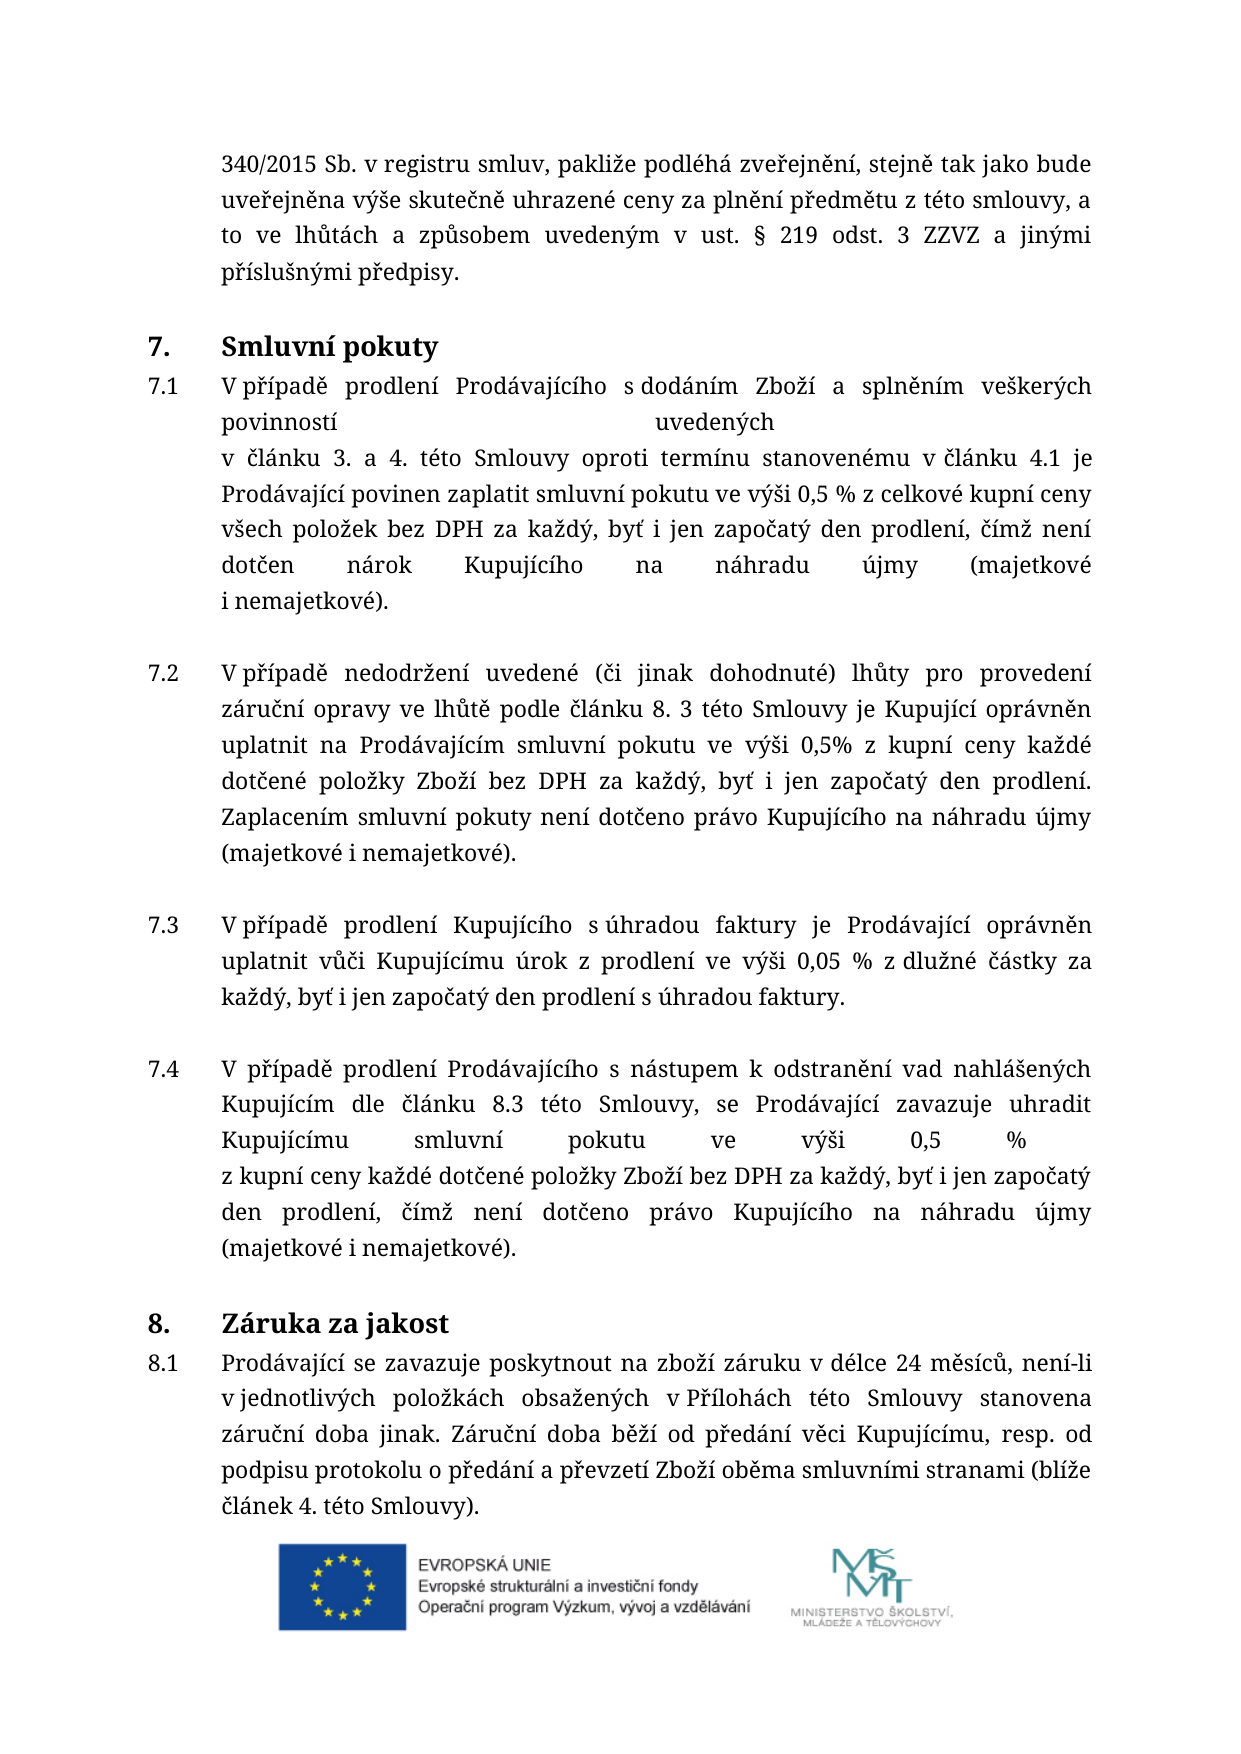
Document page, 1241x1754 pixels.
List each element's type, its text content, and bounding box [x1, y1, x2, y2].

text 8. Záruka za jakost [148, 1304, 1093, 1341]
text 7.1 V případě prodlení Prodávajícího s dodáním Zboží a splněním veškerých povinností uvedených v článku 3. a 4. této Smlouvy oproti termínu stanovenému v článku 4.1 je Prodávající povinen zaplatit smluvní pokutu ve výši 0,5 % z celkové kupní ceny všech položek bez DPH za každý, byť i jen započatý den prodlení, čímž není dotčen nárok Kupujícího na náhradu újmy (majetkové i nemajetkové). [148, 370, 1093, 617]
text 7. Smluvní pokuty [148, 327, 1093, 364]
text 7.3 V případě prodlení Kupujícího s úhradou faktury je Prodávající oprávněn uplatnit vůči Kupujícímu úrok z prodlení ve výši 0,05 % z dlužné částky za každý, byť i jen započatý den prodlení s úhradou faktury. [148, 909, 1093, 1012]
text 7.2 V případě nedodržení uvedené (či jinak dohodnuté) lhůty pro provedení záruční opravy ve lhůtě podle článku 8. 3 této Smlouvy je Kupující oprávněn uplatnit na Prodávajícím smluvní pokutu ve výši 0,5% z kupní ceny každé dotčené položky Zboží bez DPH za každý, byť i jen započatý den prodlení. Zaplacením smluvní pokuty není dotčeno právo Kupujícího na náhradu újmy (majetkové i nemajetkové). [148, 657, 1093, 868]
text 7.4 V případě prodlení Prodávajícího s nástupem k odstranění vad nahlášených Kupujícím dle článku 8.3 této Smlouvy, se Prodávající zavazuje uhradit Kupujícímu smluvní pokutu ve výši 0,5 % z kupní ceny každé dotčené položky Zboží bez DPH za každý, byť i jen započatý den prodlení, čímž není dotčeno právo Kupujícího na náhradu újmy (majetkové i nemajetkové). [148, 1052, 1093, 1263]
picture [266, 1531, 974, 1653]
text 8.1 Prodávající se zavazuje poskytnout na zboží záruku v délce 24 měsíců, není-li v jednotlivých položkách obsažených v Přílohách této Smlouvy stanovena záruční doba jinak. Záruční doba běží od předání věci Kupujícímu, resp. od podpisu protokolu o předání a převzetí Zboží oběma smluvními stranami (blíže článek 4. této Smlouvy). [148, 1346, 1093, 1521]
